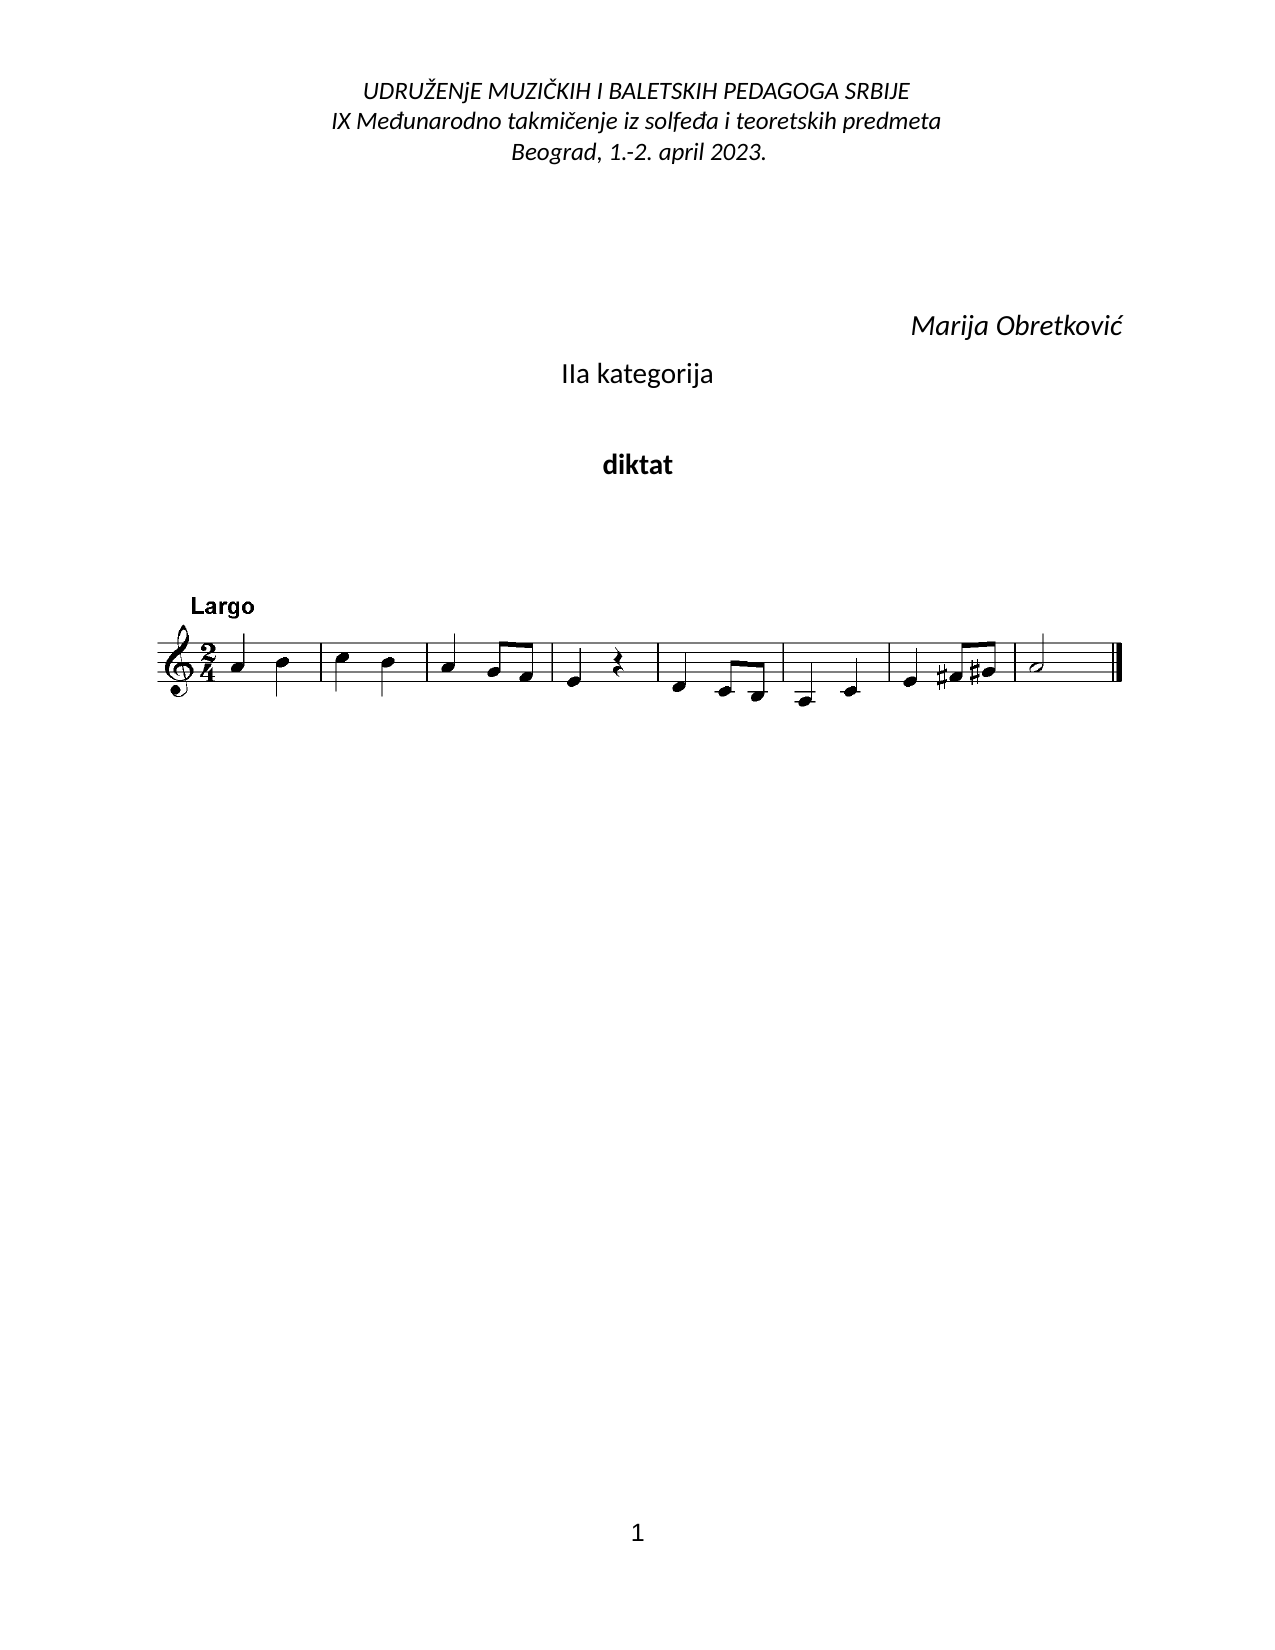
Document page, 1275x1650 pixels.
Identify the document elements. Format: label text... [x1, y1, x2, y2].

text Marija Obretković [150, 307, 1125, 342]
text IIa kategorija [150, 355, 1125, 390]
picture [150, 590, 1125, 712]
text diktat [150, 446, 1125, 481]
